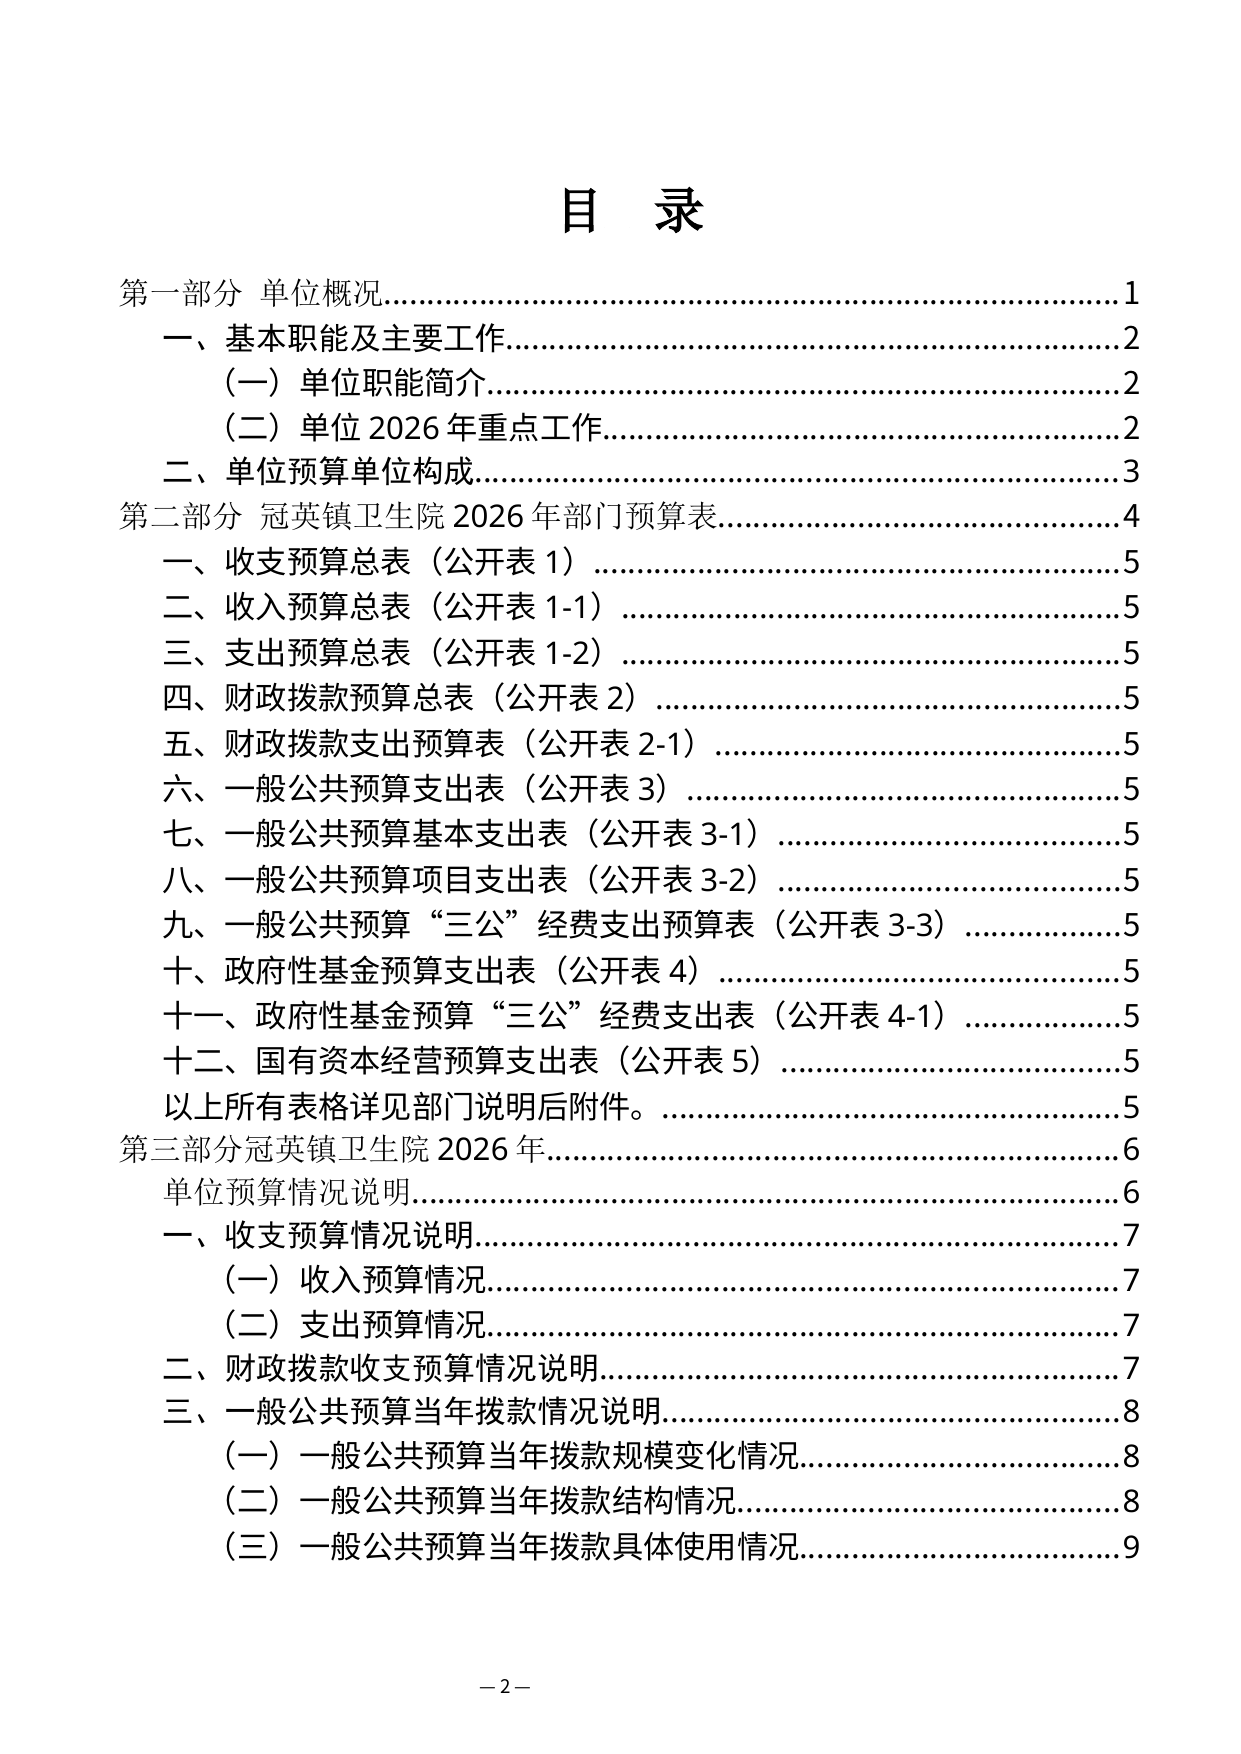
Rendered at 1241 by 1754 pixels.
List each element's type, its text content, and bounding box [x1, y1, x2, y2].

text 目 录 [118, 178, 1140, 235]
